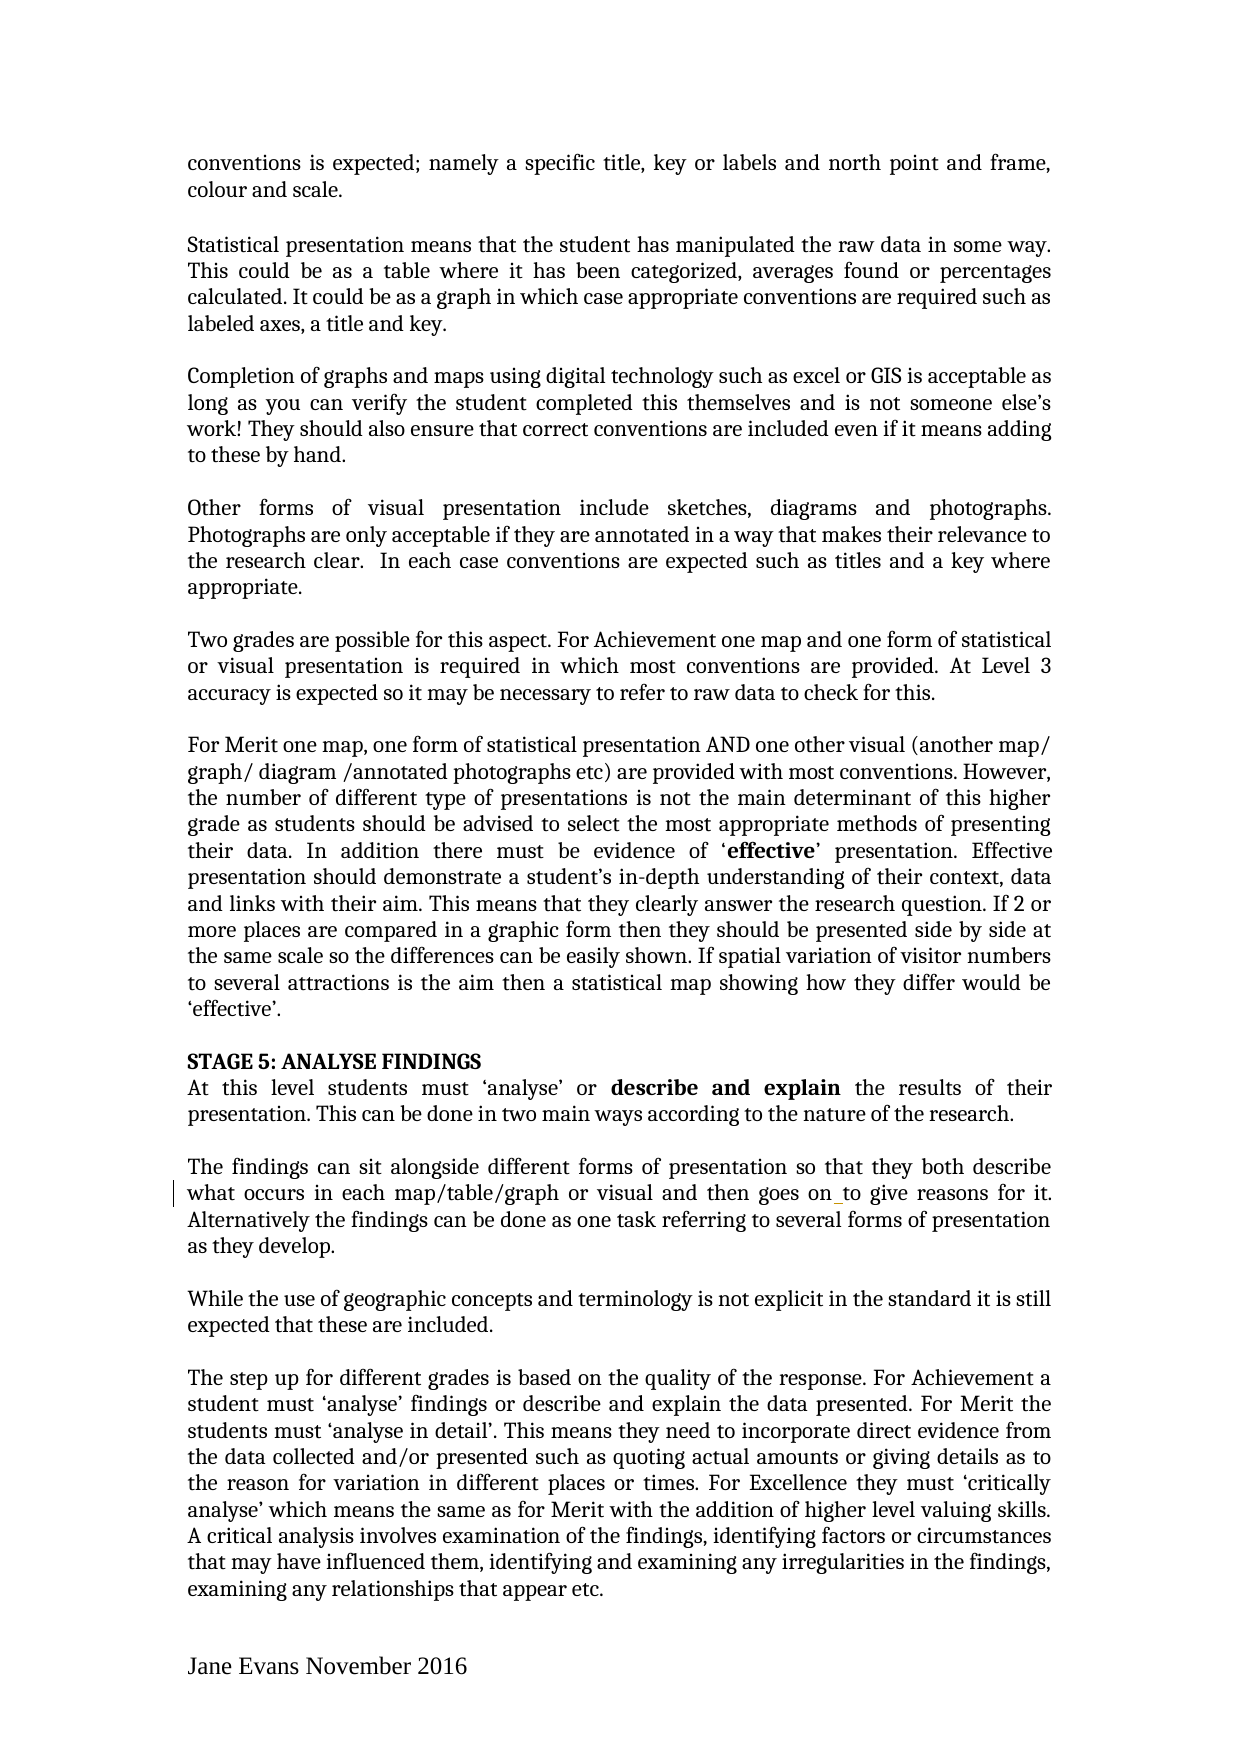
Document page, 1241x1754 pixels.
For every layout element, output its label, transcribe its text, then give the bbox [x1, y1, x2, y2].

text The findings can sit alongside different forms of presentation so that they both describe what occurs in each map/table/graph or visual and then goes onto give reasons for it. Alternatively the findings can be done as one task referring to several forms of presentation as they develop. [187, 1154, 1053, 1259]
text Two grades are possible for this aspect. For Achievement one map and one form of statistical or visual presentation is required in which most conventions are provided. At Level 3 accuracy is expected so it may be necessary to refer to raw data to check for this. [187, 627, 1053, 706]
text The step up for different grades is based on the quality of the response. For Achievement a student must ‘analyse’ findings or describe and explain the data presented. For Merit the students must ‘analyse in detail’. This means they need to incorporate direct evidence from the data collected and/or presented such as quoting actual amounts or giving details as to the reason for variation in different places or times. For Excellence they must ‘critically analyse’ which means the same as for Merit with the addition of higher level valuing skills. A critical analysis involves examination of the findings, identifying factors or circumstances that may have influenced them, identifying and examining any irregularities in the findings, examining any relationships that appear etc. [187, 1365, 1053, 1602]
text For Merit one map, one form of statistical presentation AND one other visual (another map/ graph/ diagram /annotated photographs etc) are provided with most conventions. However, the number of different type of presentations is not the main determinant of this higher grade as students should be advised to select the most appropriate methods of presenting their data. In addition there must be evidence of ‘effective’ presentation. Effective presentation should demonstrate a student’s in-depth understanding of their context, data and links with their aim. This means that they clearly answer the research question. If 2 or more places are compared in a graphic form then they should be presented side by side at the same scale so the differences can be easily shown. If spatial variation of visitor numbers to several attractions is the aim then a statistical map showing how they differ would be ‘effective’. [187, 732, 1053, 1022]
text Statistical presentation means that the student has manipulated the raw data in some way. This could be as a table where it has been categorized, averages found or percentages calculated. It could be as a graph in which case appropriate conventions are required such as labeled axes, a title and key. [187, 231, 1053, 337]
text At this level students must ‘analyse’ or describe and explain the results of their presentation. This can be done in two main ways according to the nature of the research. [187, 1075, 1053, 1127]
text STAGE 5: ANALYSE FINDINGS [187, 1048, 1053, 1075]
text Completion of graphs and maps using digital technology such as excel or GIS is acceptable as long as you can verify the student completed this themselves and is not someone else’s work! They should also ensure that correct conventions are included even if it means adding to these by hand. [187, 363, 1053, 469]
text Other forms of visual presentation include sketches, diagrams and photographs. Photographs are only acceptable if they are annotated in a way that makes their relevance to the research clear. In each case conventions are expected such as titles and a key where appropriate. [187, 495, 1053, 600]
text While the use of geographic concepts and terminology is not explicit in the standard it is still expected that these are included. [187, 1286, 1053, 1338]
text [187, 150, 1053, 203]
